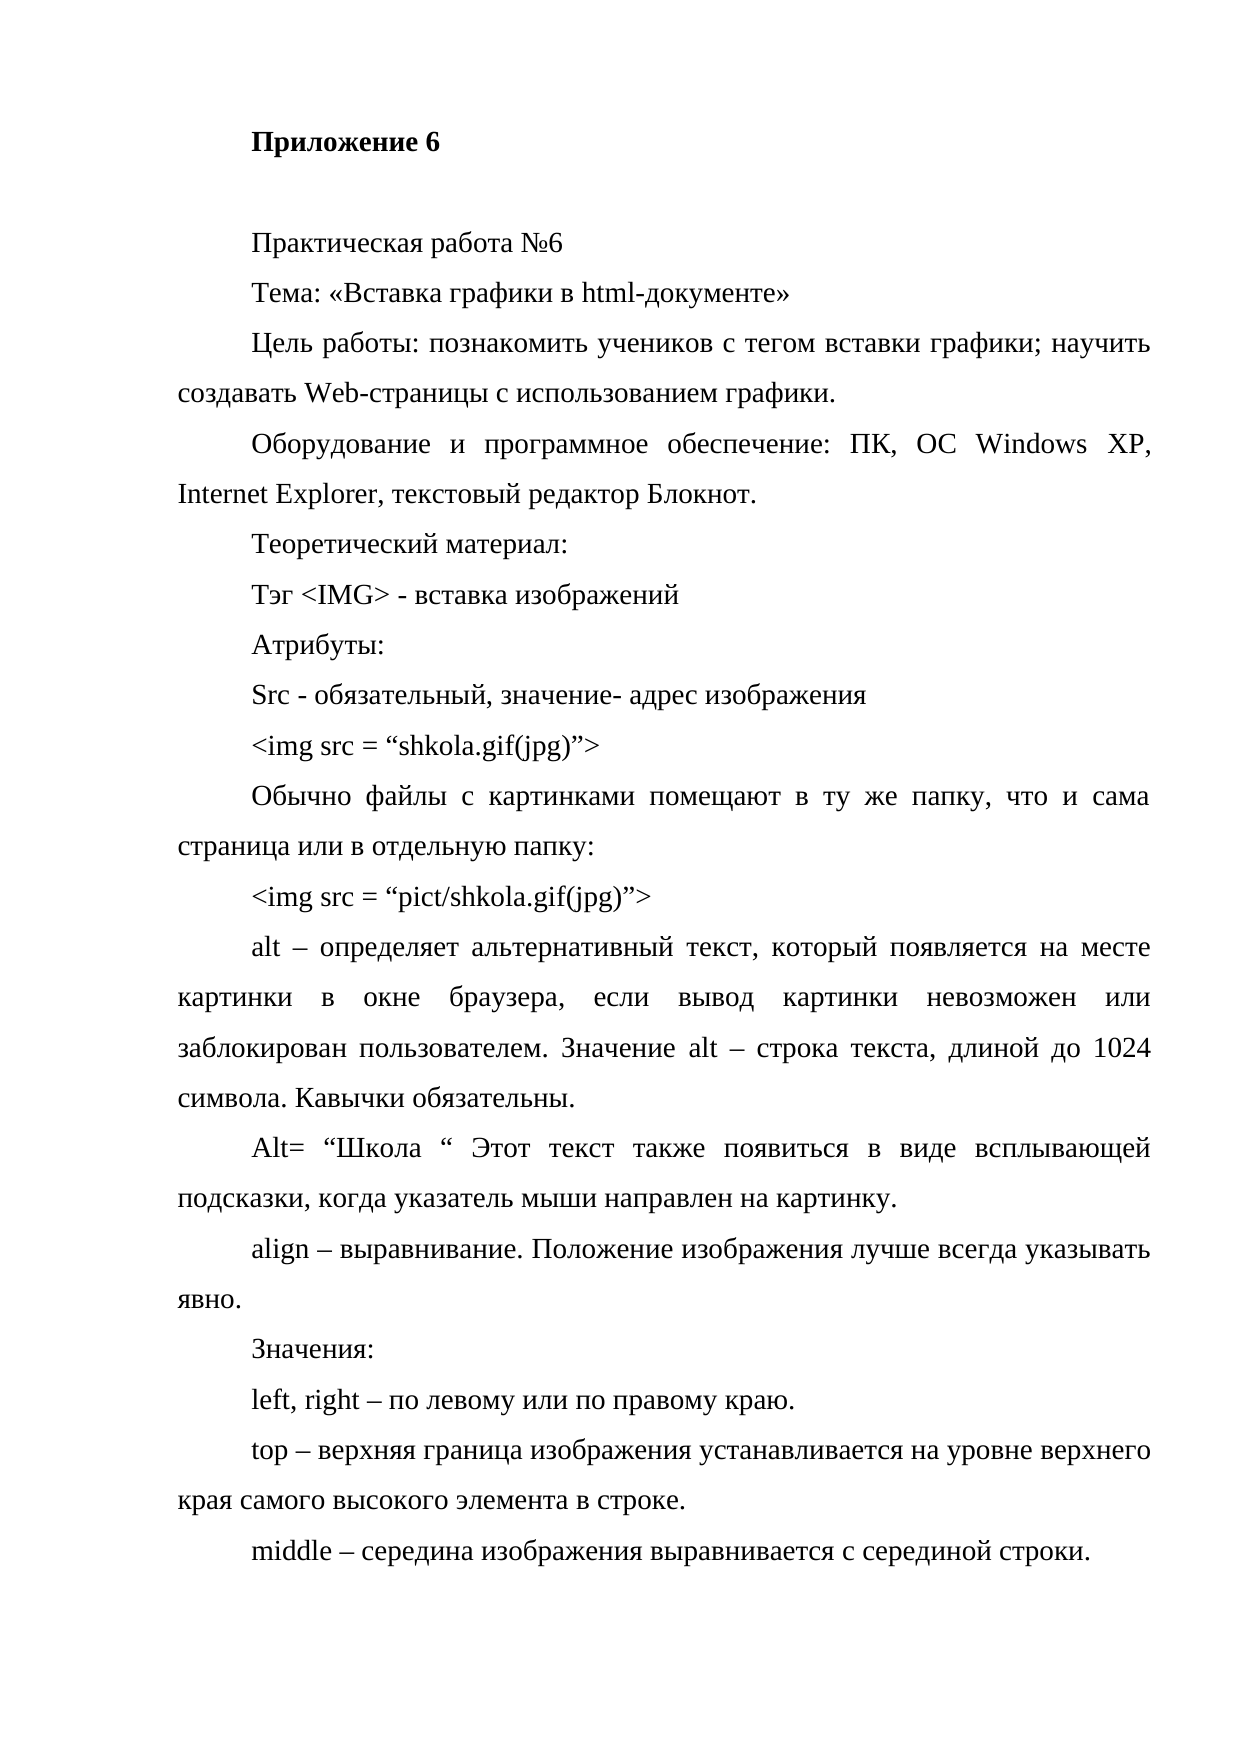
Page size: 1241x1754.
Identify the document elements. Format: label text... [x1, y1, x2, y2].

text Обычно файлы с картинками помещают в ту же папку, что и сама страница или в отдельную папку: [177, 778, 1152, 862]
text Атрибуты: [177, 627, 1152, 661]
text Тема: «Вставка графики в html-документе» [177, 275, 1152, 308]
text Цель работы: познакомить учеников с тегом вставки графики; научить создавать Web-страницы с использованием графики. [177, 325, 1152, 409]
text <img src = “shkola.gif(jpg)”> [177, 728, 1152, 761]
text top – верхняя граница изображения устанавливается на уровне верхнего края самого высокого элемента в строке. [177, 1432, 1152, 1516]
text Практическая работа №6 [177, 225, 1152, 258]
text Теоретический материал: [177, 527, 1152, 560]
text Alt= “Школа “ Этот текст также появиться в виде всплывающей подсказки, когда указатель мыши направлен на картинку. [177, 1130, 1152, 1214]
text Значения: [177, 1332, 1152, 1365]
text align – выравнивание. Положение изображения лучше всегда указывать явно. [177, 1231, 1152, 1315]
text Src - обязательный, значение- адрес изображения [177, 677, 1152, 711]
text Оборудование и программное обеспечение: ПК, ОС Windows XP, Internet Explorer, текстовый редактор Блокнот. [177, 426, 1152, 510]
text Приложение 6 [177, 124, 1152, 158]
text <img src = “pict/shkola.gif(jpg)”> [177, 879, 1152, 912]
text Тэг <IMG> - вставка изображений [177, 577, 1152, 610]
text middle – середина изображения выравнивается с серединой строки. [177, 1533, 1152, 1566]
text left, right – по левому или по правому краю. [177, 1382, 1152, 1415]
text alt – определяет альтернативный текст, который появляется на месте картинки в окне браузера, если вывод картинки невозможен или заблокирован пользователем. Значение alt – строка текста, длиной до 1024 символа. Кавычки обязательны. [177, 929, 1152, 1113]
